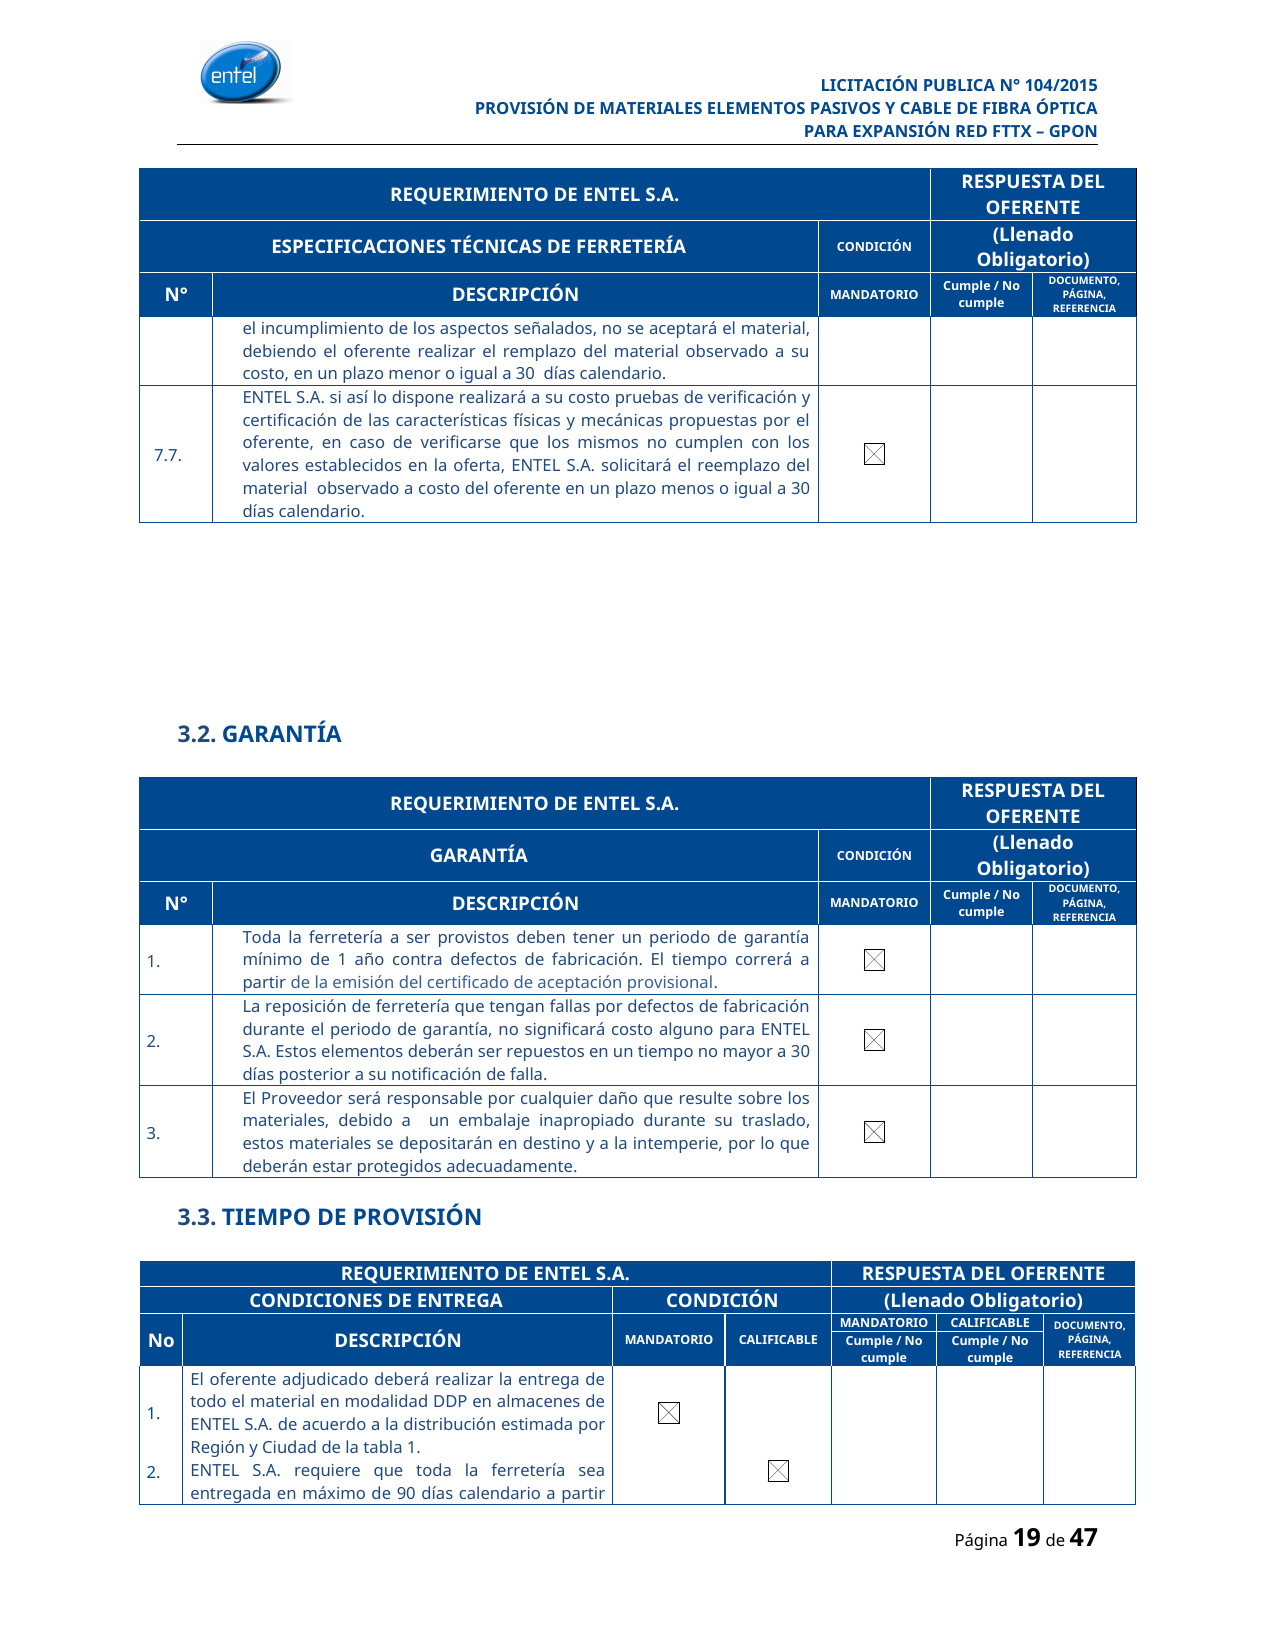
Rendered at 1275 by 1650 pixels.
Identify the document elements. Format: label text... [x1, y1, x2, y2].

table_cell [931, 386, 1032, 522]
table_cell El oferente adjudicado deberá realizar la entrega de todo el material en modalidad DDP en almacenes de ENTEL S.A. de acuerdo a la distribución estimada por Región y Ciudad de la tabla 1. [183, 1367, 612, 1458]
table_cell [1033, 1086, 1136, 1177]
table_cell N° [140, 882, 212, 924]
table_cell CALIFICABLE [937, 1314, 1043, 1331]
table_cell El Proveedor será responsable por cualquier daño que resulte sobre los materiales, debido a un embalaje inapropiado durante su traslado, estos materiales se depositarán en destino y a la intemperie, por lo que deberán estar protegidos adecuadamente. [213, 1086, 818, 1177]
table_cell [819, 995, 930, 1085]
table_cell N° [140, 273, 212, 316]
table_cell [832, 1367, 936, 1458]
table_cell Toda la ferretería a ser provistos deben tener un periodo de garantía mínimo de 1 año contra defectos de fabricación. El tiempo correrá a partir de la emisión del certificado de aceptación provisional. [213, 925, 818, 993]
table_cell [1044, 1367, 1135, 1458]
table_cell CALIFICABLE [726, 1314, 831, 1366]
table_cell GARANTÍA [140, 830, 818, 881]
table_cell [819, 386, 930, 522]
table_cell [140, 317, 212, 385]
table_cell DOCUMENTO, PÁGINA, REFERENCIA [1033, 273, 1136, 316]
table_cell Cumple / No cumple [931, 882, 1032, 924]
table_cell DOCUMENTO, PÁGINA, REFERENCIA [1044, 1314, 1135, 1366]
table_cell Cumple / No cumple [931, 273, 1032, 316]
table_cell MANDATORIO [819, 273, 930, 316]
table_cell [140, 1086, 212, 1177]
table_cell [140, 1459, 182, 1504]
table_cell [931, 995, 1032, 1085]
table_cell [832, 1459, 936, 1504]
table_cell [931, 1086, 1032, 1177]
picture [200, 41, 293, 104]
table_cell [726, 1367, 831, 1458]
table_cell [931, 925, 1032, 993]
table_cell MANDATORIO [613, 1314, 724, 1366]
table_cell [140, 1367, 182, 1458]
table_cell CONDICIONES DE ENTREGA [140, 1287, 612, 1313]
table_cell [613, 1459, 724, 1504]
table_header RESPUESTA DEL OFERENTE [931, 778, 1136, 829]
table_cell [726, 1459, 831, 1504]
table_cell CONDICIÓN [819, 830, 930, 881]
table_cell [140, 925, 212, 993]
table_header RESPUESTA DEL OFERENTE [832, 1261, 1135, 1286]
table_cell No [140, 1314, 182, 1366]
table_cell (Llenado Obligatorio) [931, 830, 1136, 881]
table_cell [140, 995, 212, 1085]
table_header REQUERIMIENTO DE ENTEL S.A. [140, 778, 930, 829]
table_cell La reposición de ferretería que tengan fallas por defectos de fabricación durante el periodo de garantía, no significará costo alguno para ENTEL S.A. Estos elementos deberán ser repuestos en un tiempo no mayor a 30 días posterior a su notificación de falla. [213, 995, 818, 1085]
table_cell DOCUMENTO, PÁGINA, REFERENCIA [1033, 882, 1136, 924]
table_cell [613, 1367, 724, 1458]
table_cell [1033, 925, 1136, 993]
table_header RESPUESTA DEL OFERENTE [931, 169, 1136, 220]
table_cell [819, 1086, 930, 1177]
list TIEMPO DE PROVISIÓN [177, 1201, 1098, 1232]
table_cell ESPECIFICACIONES TÉCNICAS DE FERRETERÍA [140, 221, 818, 272]
table_header REQUERIMIENTO DE ENTEL S.A. [140, 1261, 831, 1286]
table_cell Cumple / No cumple [832, 1332, 936, 1366]
list GARANTÍA [177, 718, 1098, 749]
table_cell Cumple / No cumple [937, 1332, 1043, 1366]
table_cell [1033, 317, 1136, 385]
table_cell ENTEL S.A. si así lo dispone realizará a su costo pruebas de verificación y certificación de las características físicas y mecánicas propuestas por el oferente, en caso de verificarse que los mismos no cumplen con los valores establecidos en la oferta, ENTEL S.A. solicitará el reemplazo del material observado a costo del oferente en un plazo menos o igual a 30 días calendario. [213, 386, 818, 522]
table_cell [819, 317, 930, 385]
table_cell DESCRIPCIÓN [213, 882, 818, 924]
table_cell [140, 386, 212, 522]
table_header REQUERIMIENTO DE ENTEL S.A. [140, 169, 930, 220]
table_cell [1033, 995, 1136, 1085]
table_cell [819, 925, 930, 993]
table_cell CONDICIÓN [819, 221, 930, 272]
table_cell CONDICIÓN [613, 1287, 831, 1313]
table_cell [1033, 386, 1136, 522]
table_cell [931, 317, 1032, 385]
table_cell DESCRIPCIÓN [213, 273, 818, 316]
table_cell [937, 1459, 1043, 1504]
table_cell [1044, 1459, 1135, 1504]
table_cell DESCRIPCIÓN [183, 1314, 612, 1366]
table_cell MANDATORIO [819, 882, 930, 924]
table_cell [937, 1367, 1043, 1458]
table_cell (Llenado Obligatorio) [832, 1287, 1135, 1313]
table_cell MANDATORIO [832, 1314, 936, 1331]
table_cell (Llenado Obligatorio) [931, 221, 1136, 272]
